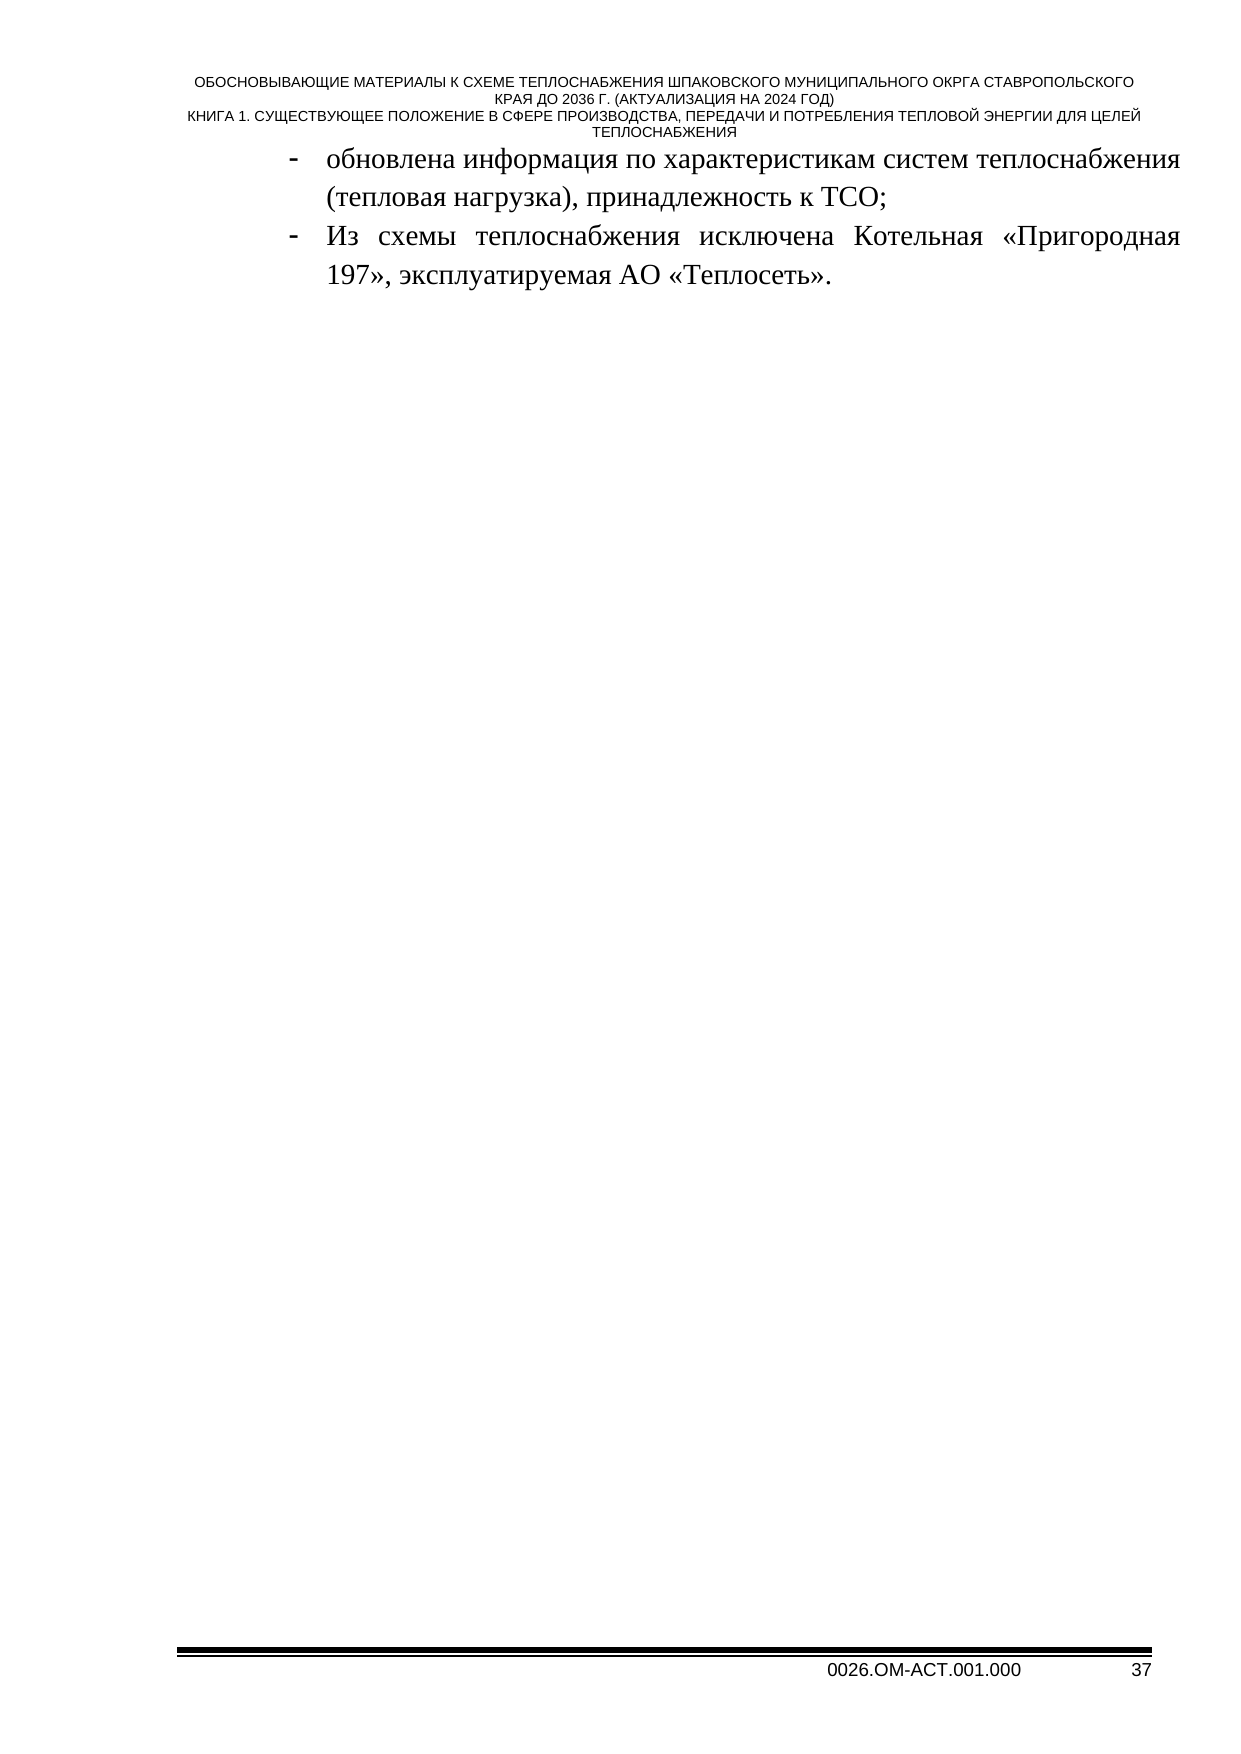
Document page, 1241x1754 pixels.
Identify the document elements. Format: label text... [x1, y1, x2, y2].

list обновлена информация по характеристикам систем теплоснабжения (тепловая нагрузка), принадлежность к ТСО; [288, 141, 1181, 213]
list Из схемы теплоснабжения исключена Котельная «Пригородная 197», эксплуатируемая АО «Теплосеть». [288, 218, 1181, 290]
